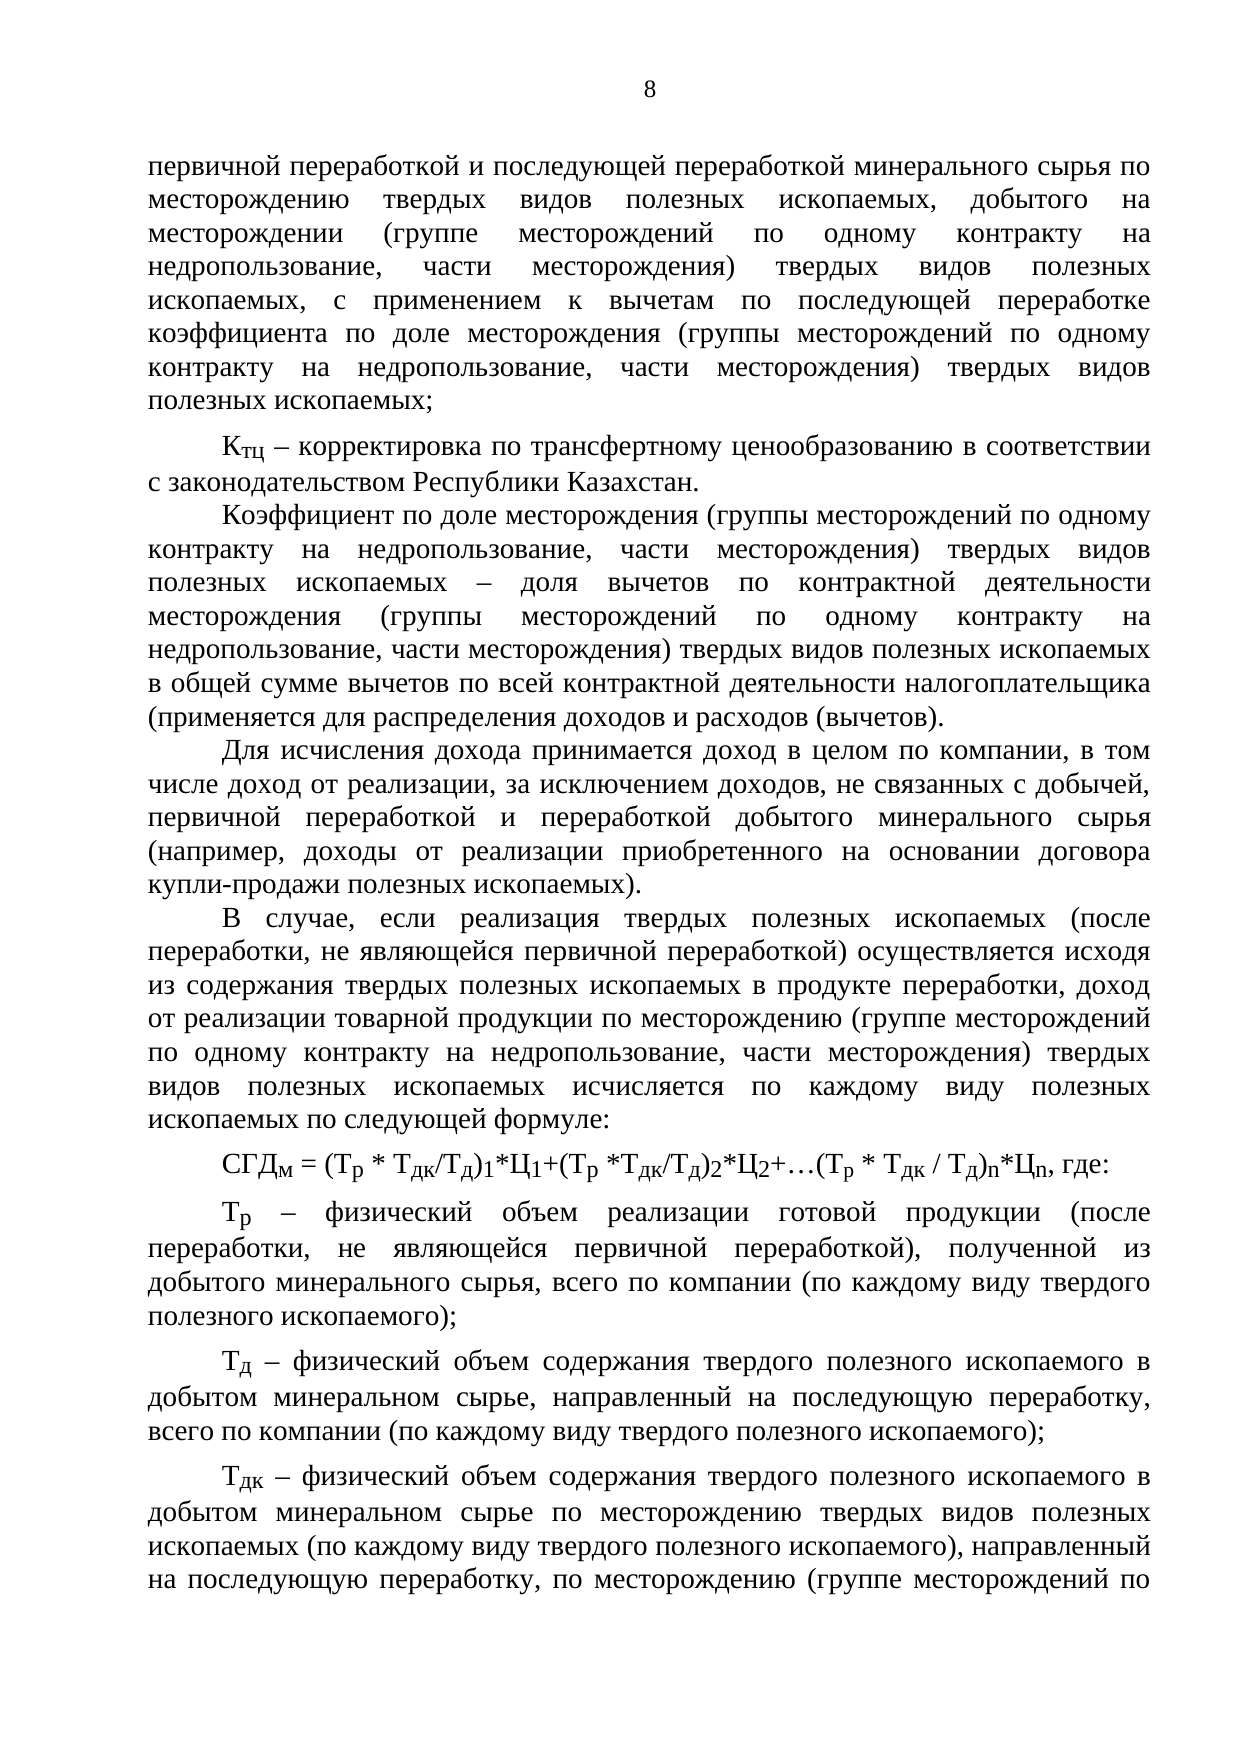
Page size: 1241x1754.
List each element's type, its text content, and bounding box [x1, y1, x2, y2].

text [148, 1446, 1152, 1595]
text Коэффициент по доле месторождения (группы месторождений по одному контракту на недропользование, части месторождения) твердых видов полезных ископаемых – доля вычетов по контрактной деятельности месторождения (группы месторождений по одному контракту на недропользование, части месторождения) твердых видов полезных ископаемых в общей сумме вычетов по всей контрактной деятельности налогоплательщика (применяется для распределения доходов и расходов (вычетов). [148, 497, 1152, 732]
text Тр – физический объем реализации готовой продукции (после переработки, не являющейся первичной переработкой), полученной из добытого минерального сырья, всего по компании (по каждому виду твердого полезного ископаемого); [148, 1183, 1152, 1331]
text Тд – физический объем содержания твердого полезного ископаемого в добытом минеральном сырье, направленный на последующую переработку, всего по компании (по каждому виду твердого полезного ископаемого); [148, 1331, 1152, 1446]
text Ктц – корректировка по трансфертному ценообразованию в соответствии с законодательством Республики Казахстан. [148, 416, 1152, 497]
text В случае, если реализация твердых полезных ископаемых (после переработки, не являющейся первичной переработкой) осуществляется исходя из содержания твердых полезных ископаемых в продукте переработки, доход от реализации товарной продукции по месторождению (группе месторождений по одному контракту на недропользование, части месторождения) твердых видов полезных ископаемых исчисляется по каждому виду полезных ископаемых по следующей формуле: [148, 900, 1152, 1135]
text СГДм = (Тр * Тдк/Тд)1*Ц1+(Тр *Тдк/Тд)2*Ц2+…(Тр * Тдк / Тд)n*Цn, где: [148, 1135, 1152, 1183]
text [148, 148, 1152, 416]
text Для исчисления дохода принимается доход в целом по компании, в том числе доход от реализации, за исключением доходов, не связанных с добычей, первичной переработкой и переработкой добытого минерального сырья (например, доходы от реализации приобретенного на основании договора купли-продажи полезных ископаемых). [148, 732, 1152, 900]
